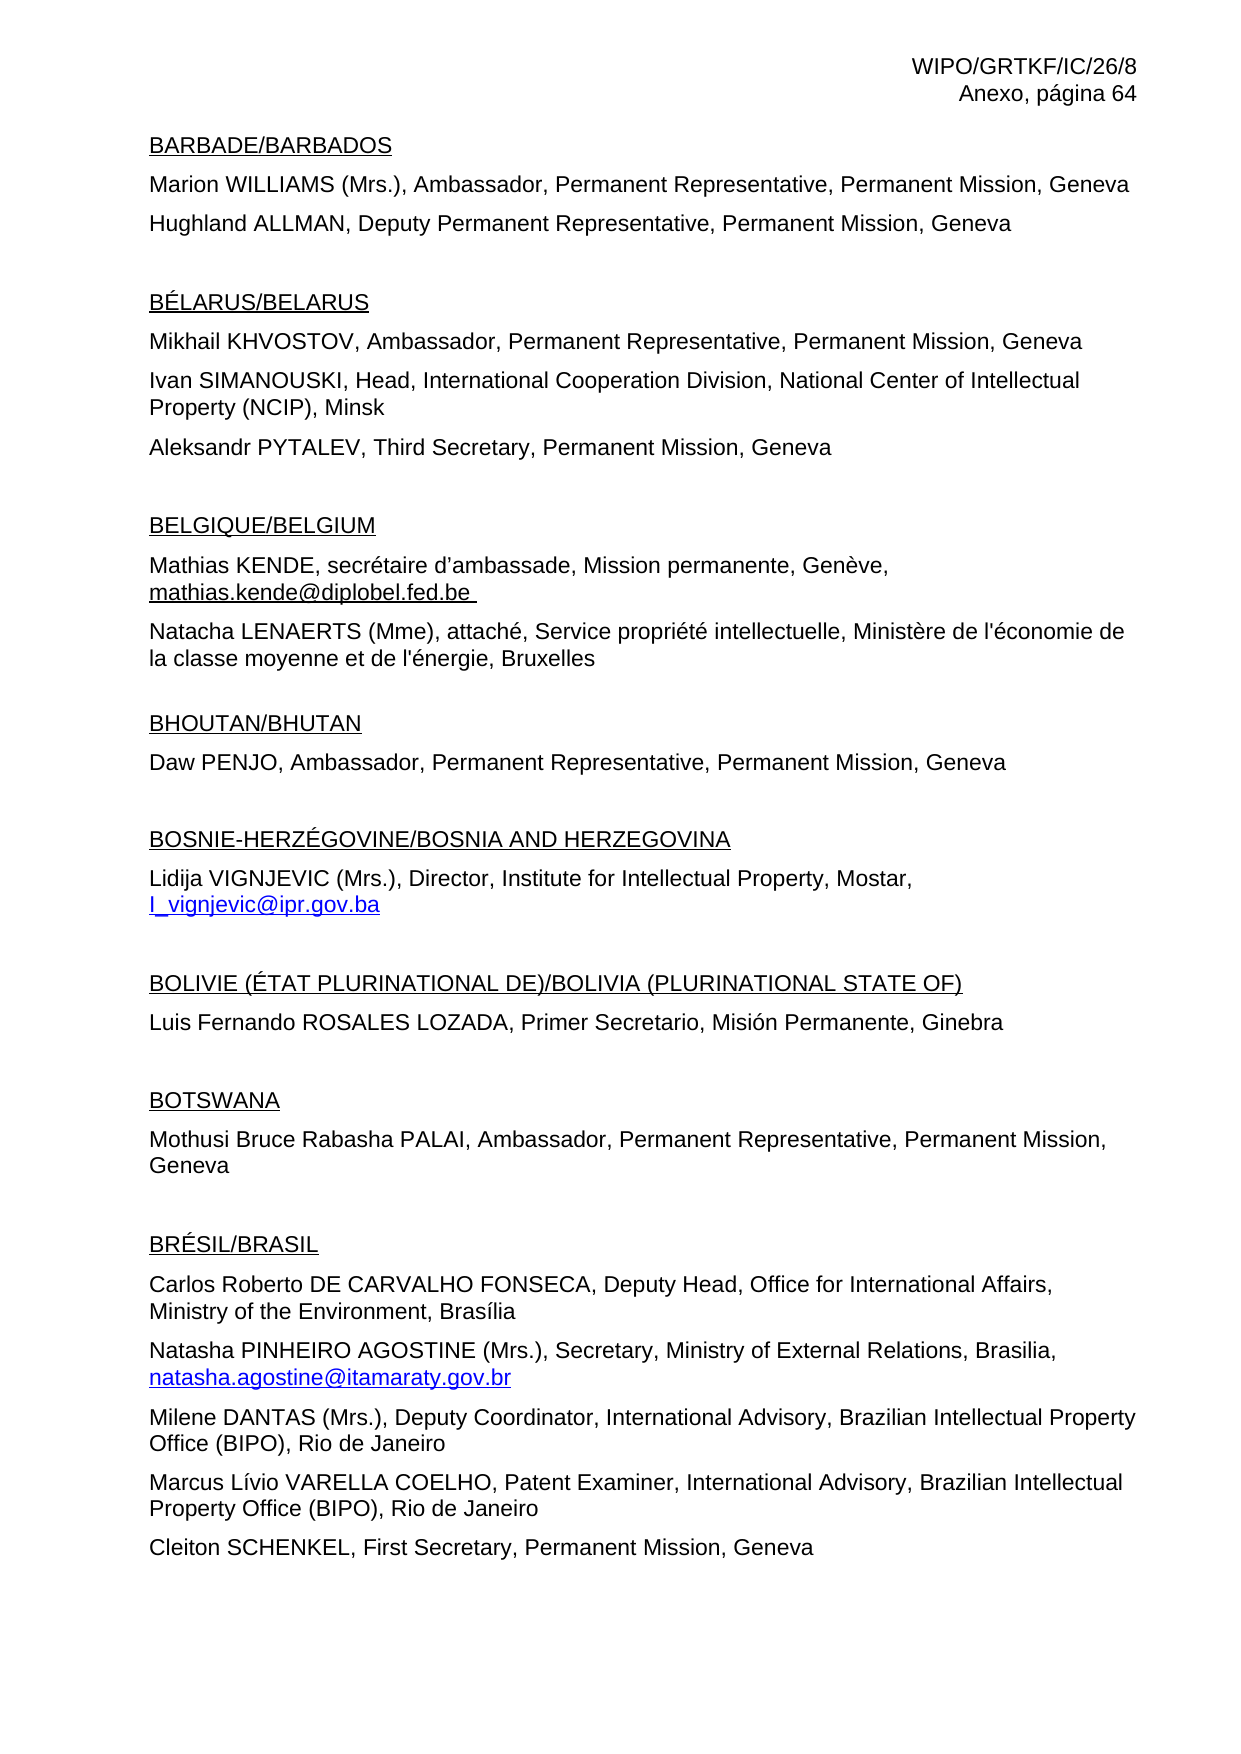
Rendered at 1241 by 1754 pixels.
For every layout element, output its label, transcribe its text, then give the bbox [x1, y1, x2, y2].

text Natasha PINHEIRO AGOSTINE (Mrs.), Secretary, Ministry of External Relations, Brasilia, natasha.agostine@itamaraty.gov.br [149, 1337, 1137, 1391]
text BOLIVIE (ÉTAT PLURINATIONAL DE)/BOLIVIA (PLURINATIONAL STATE OF) [149, 970, 1137, 996]
text Mikhail KHVOSTOV, Ambassador, Permanent Representative, Permanent Mission, Geneva [149, 328, 1137, 354]
text Daw PENJO, Ambassador, Permanent Representative, Permanent Mission, Geneva [149, 748, 1137, 775]
text Natacha LENAERTS (Mme), attaché, Service propriété intellectuelle, Ministère de l'économie de la classe moyenne et de l'énergie, Bruxelles [149, 618, 1137, 671]
text Carlos Roberto DE CARVALHO FONSECA, Deputy Head, Office for International Affairs, Ministry of the Environment, Brasília [149, 1270, 1137, 1324]
text BRÉSIL/BRASIL [149, 1231, 1137, 1258]
text Aleksandr PYTALEV, Third Secretary, Permanent Mission, Geneva [149, 433, 1137, 460]
text Ivan SIMANOUSKI, Head, International Cooperation Division, National Center of Intellectual Property (NCIP), Minsk [149, 367, 1137, 421]
text BELGIQUE/BELGIUM [149, 512, 1137, 539]
text BARBADE/BARBADOS [149, 132, 1137, 158]
text Marion WILLIAMS (Mrs.), Ambassador, Permanent Representative, Permanent Mission, Geneva [149, 171, 1137, 197]
text Hughland ALLMAN, Deputy Permanent Representative, Permanent Mission, Geneva [149, 210, 1137, 236]
text Lidija VIGNJEVIC (Mrs.), Director, Institute for Intellectual Property, Mostar, I_vignjevic@ipr.gov.ba [149, 865, 1137, 918]
text Luis Fernando ROSALES LOZADA, Primer Secretario, Misión Permanente, Ginebra [149, 1009, 1137, 1035]
text BHOUTAN/BHUTAN [149, 710, 1137, 736]
text BOTSWANA [149, 1087, 1137, 1113]
text BÉLARUS/BELARUS [149, 288, 1137, 315]
text BOSNIE-HERZÉGOVINE/BOSNIA AND HERZEGOVINA [149, 826, 1137, 853]
text Mothusi Bruce Rabasha PALAI, Ambassador, Permanent Representative, Permanent Mission, Geneva [149, 1126, 1137, 1179]
text Marcus Lívio VARELLA COELHO, Patent Examiner, International Advisory, Brazilian Intellectual Property Office (BIPO), Rio de Janeiro [149, 1469, 1137, 1522]
text Cleiton SCHENKEL, First Secretary, Permanent Mission, Geneva [149, 1534, 1137, 1561]
text Mathias KENDE, secrétaire d’ambassade, Mission permanente, Genève, mathias.kende@diplobel.fed.be [149, 551, 1137, 606]
text Milene DANTAS (Mrs.), Deputy Coordinator, International Advisory, Brazilian Intellectual Property Office (BIPO), Rio de Janeiro [149, 1404, 1137, 1456]
